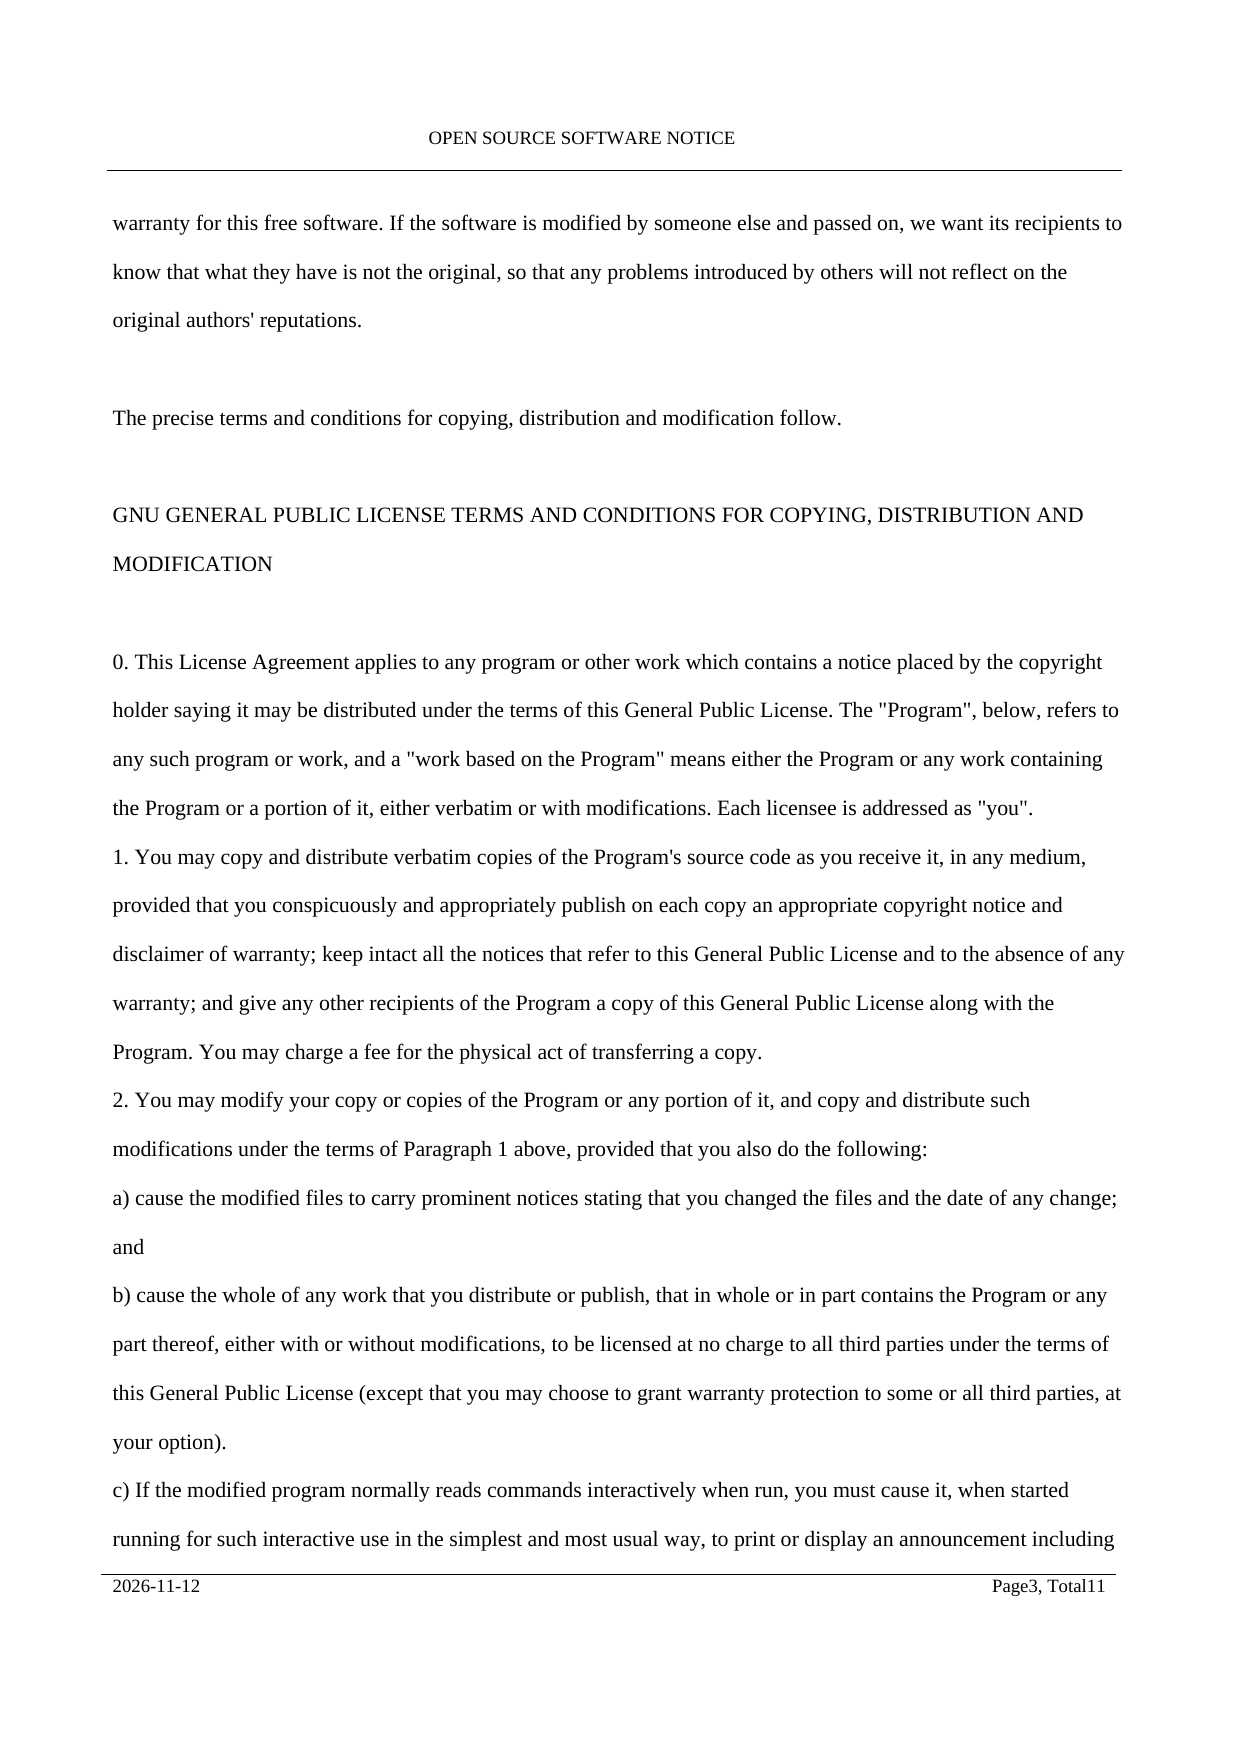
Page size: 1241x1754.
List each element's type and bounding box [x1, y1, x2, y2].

text [112, 206, 1128, 1555]
